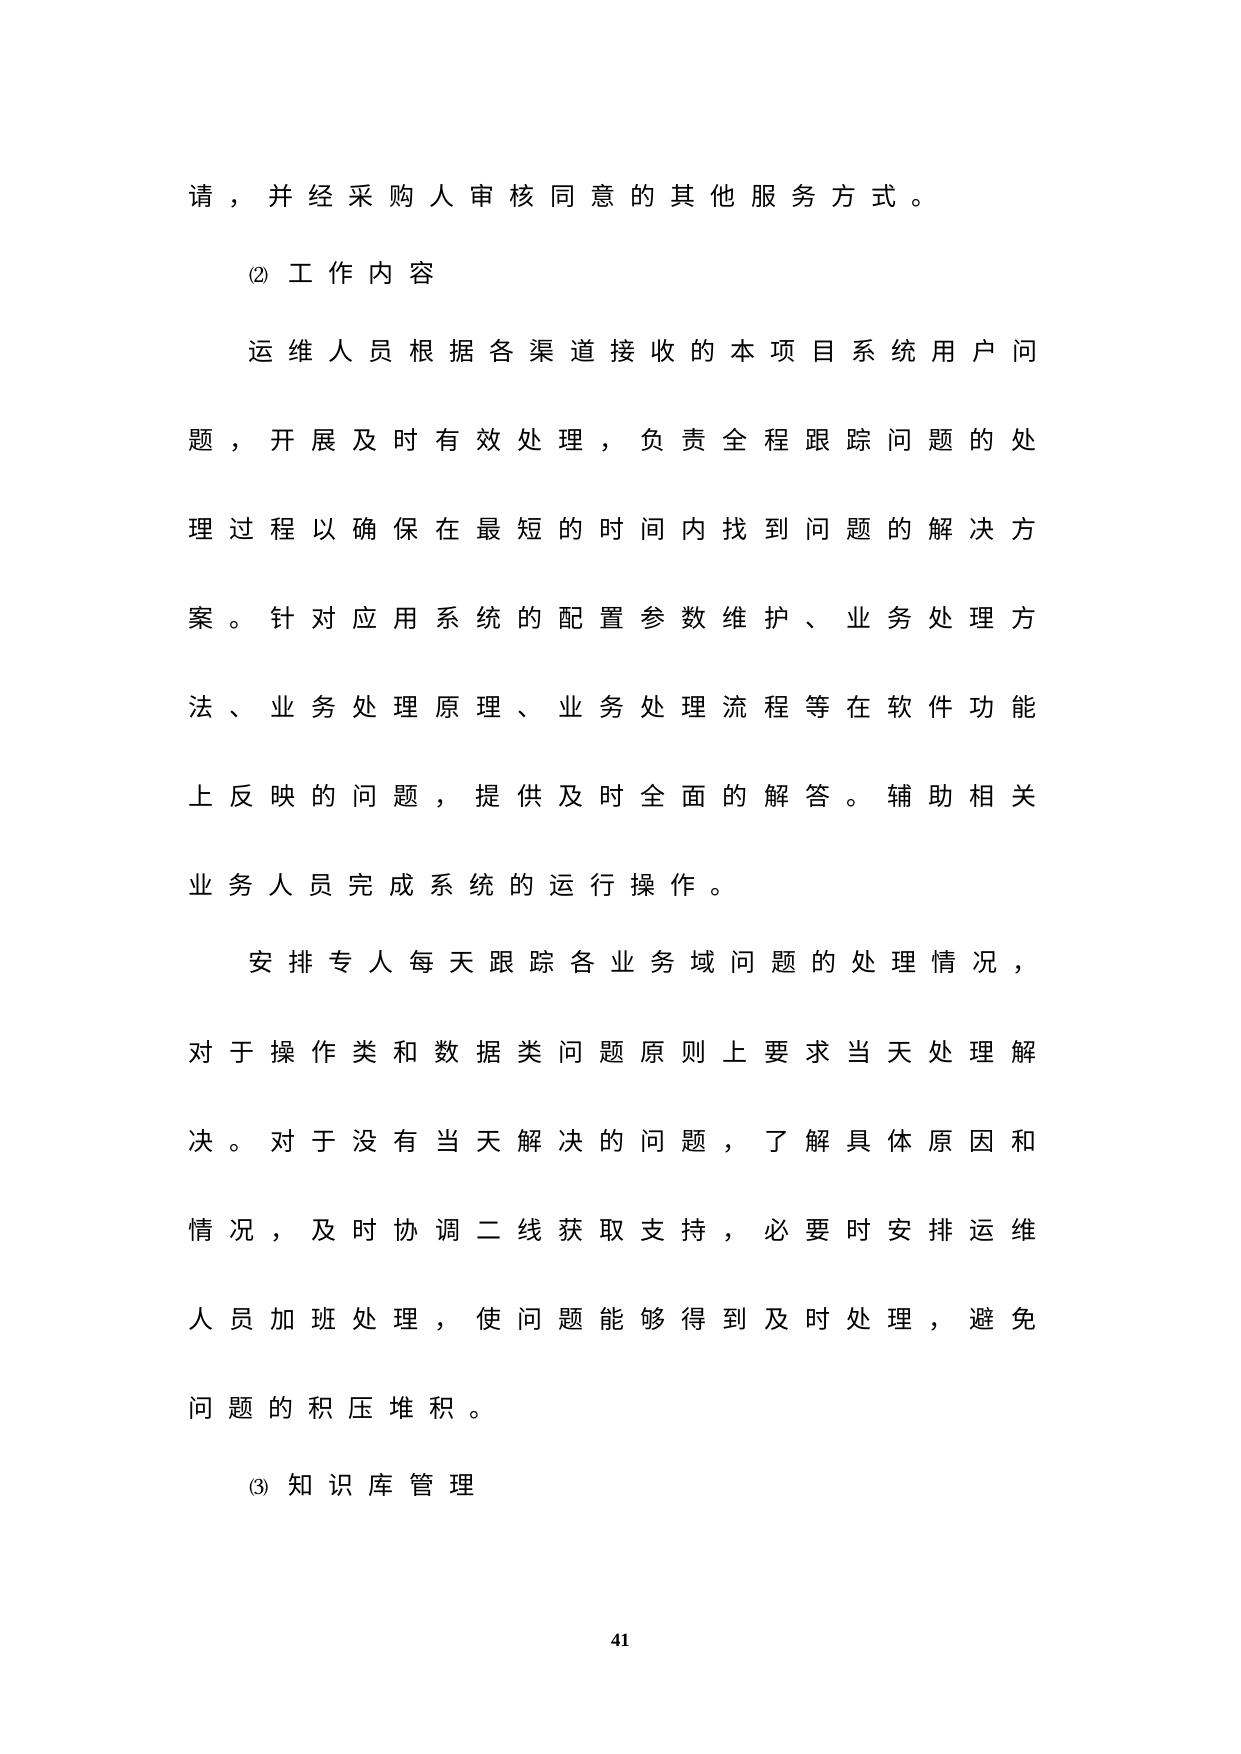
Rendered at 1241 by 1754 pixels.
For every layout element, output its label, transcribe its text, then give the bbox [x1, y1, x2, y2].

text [188, 164, 1052, 224]
text 安排专人每天跟踪各业务域问题的处理情况，对于操作类和数据类问题原则上要求当天处理解决。对于没有当天解决的问题，了解具体原因和情况，及时协调二线获取支持，必要时安排运维人员加班处理，使问题能够得到及时处理，避免问题的积压堆积。 [188, 931, 1052, 1436]
text ⑵工作内容 [188, 242, 1052, 301]
text 运维人员根据各渠道接收的本项目系统用户问题，开展及时有效处理，负责全程跟踪问题的处理过程以确保在最短的时间内找到问题的解决方案。针对应用系统的配置参数维护、业务处理方法、业务处理原理、业务处理流程等在软件功能上反映的问题，提供及时全面的解答。辅助相关业务人员完成系统的运行操作。 [188, 319, 1052, 913]
text ⑶知识库管理 [188, 1454, 1052, 1513]
